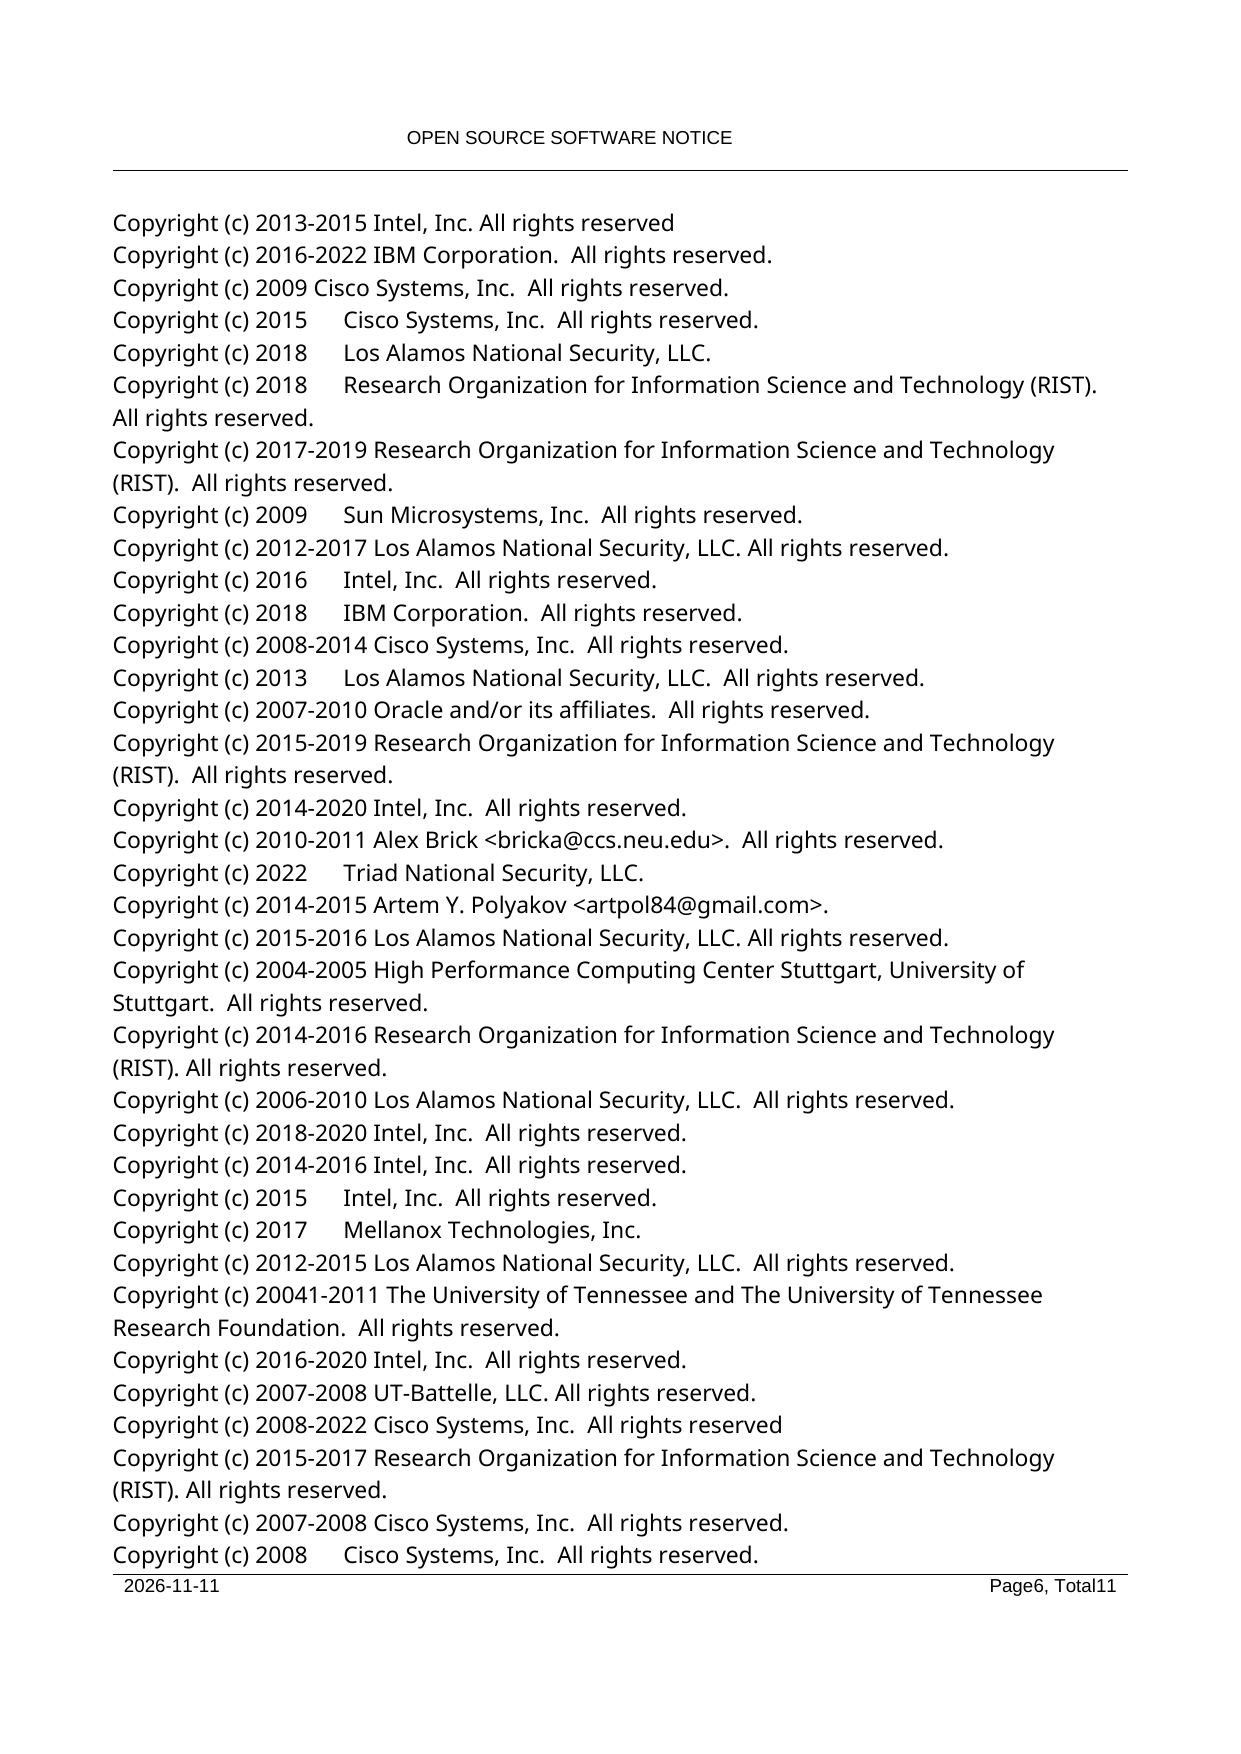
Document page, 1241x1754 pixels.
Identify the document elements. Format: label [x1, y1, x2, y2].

text [112, 206, 1128, 1571]
